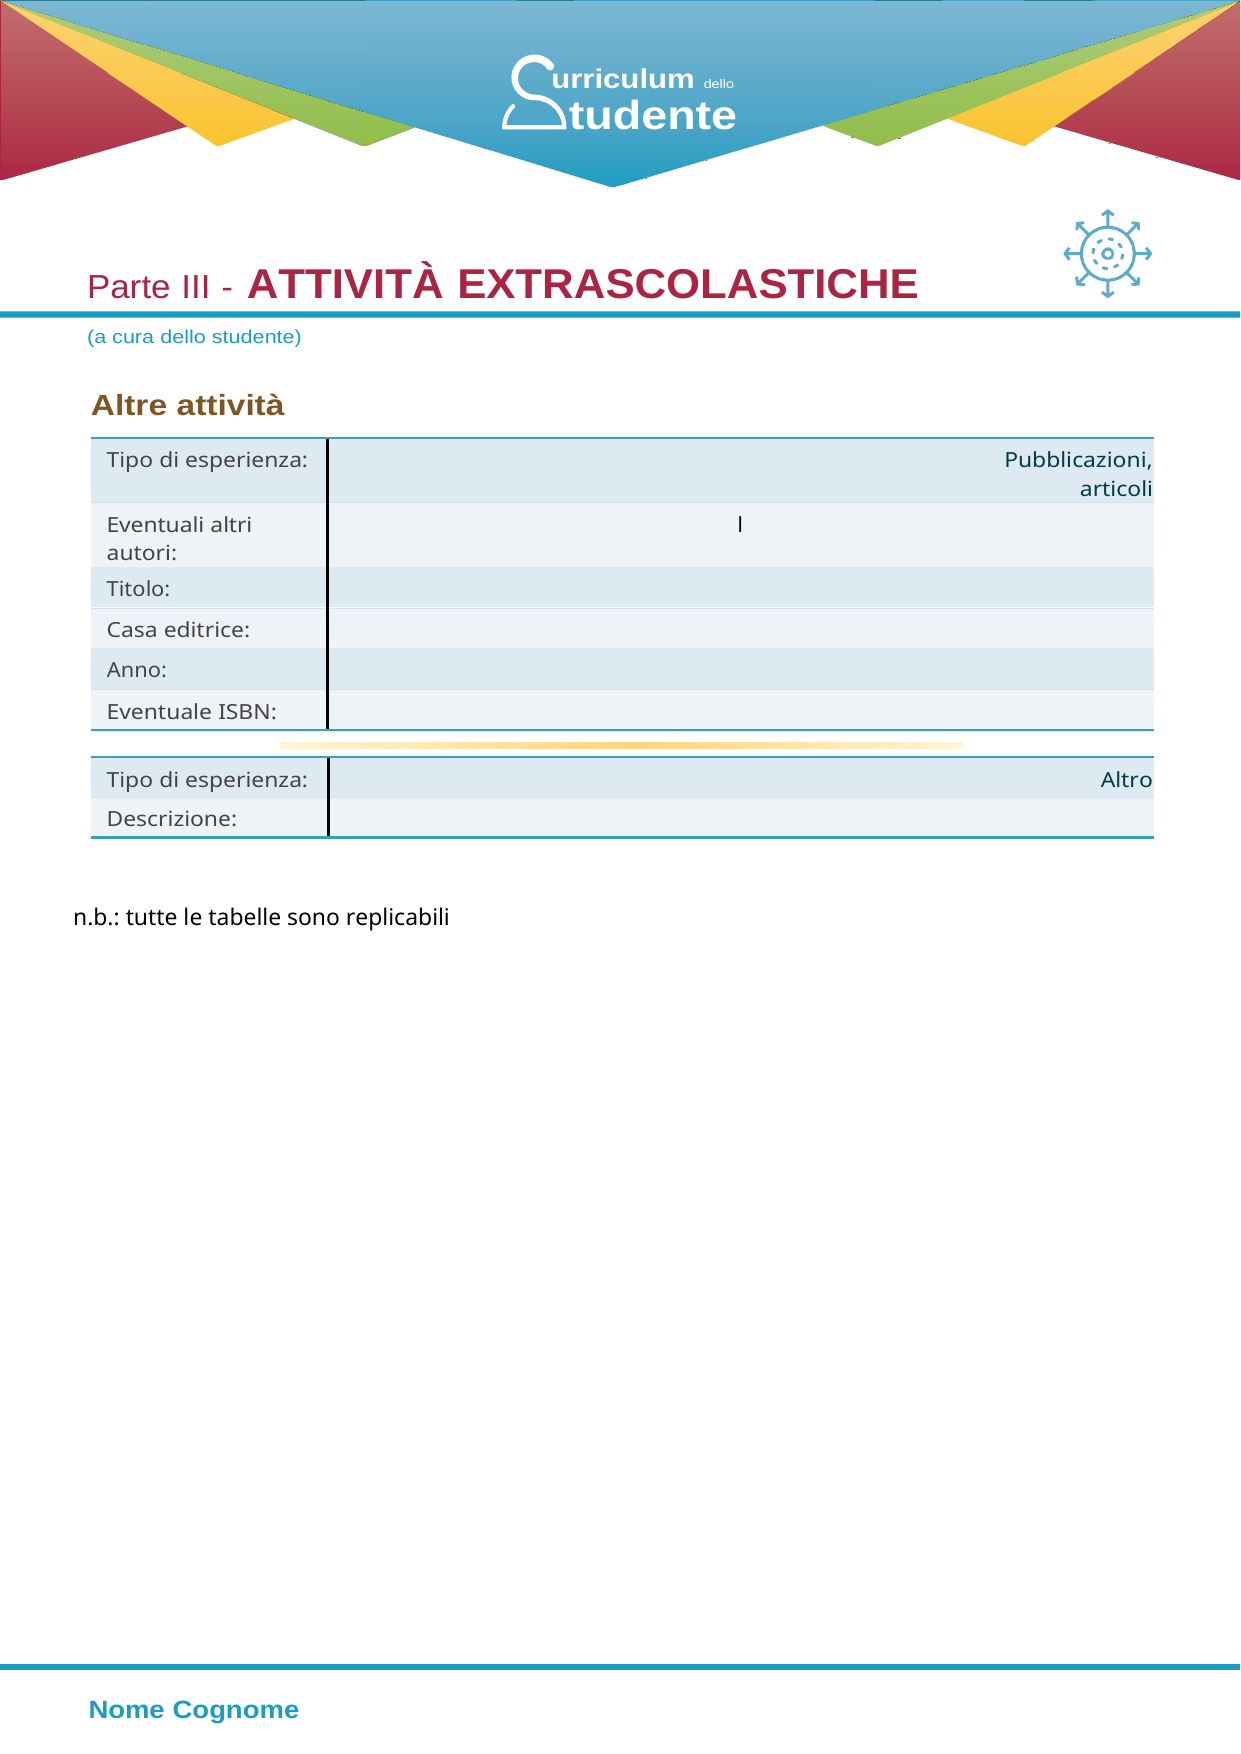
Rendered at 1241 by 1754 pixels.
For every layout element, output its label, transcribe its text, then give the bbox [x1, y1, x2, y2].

table_header Altro [330, 758, 1154, 797]
table_header Pubblicazioni, articoli [329, 439, 1154, 502]
table_cell [329, 648, 1154, 689]
table_cell Anno: [91, 648, 326, 689]
table_cell [330, 798, 1154, 836]
text Parte III - ATTIVITÀ EXTRASCOLASTICHE [87, 259, 1167, 307]
table_cell [329, 567, 1154, 607]
table_header Tipo di esperienza: [91, 439, 326, 502]
table_cell Eventuali altri autori: [91, 503, 326, 567]
picture [0, 0, 1241, 187]
table_cell Titolo: [91, 567, 326, 607]
table_cell Casa editrice: [91, 609, 326, 648]
text (a cura dello studente) [87, 326, 1167, 347]
text n.b.: tutte le tabelle sono replicabili [73, 901, 1167, 932]
text Altre attività [91, 388, 1167, 422]
table_header Tipo di esperienza: [91, 758, 327, 797]
table_cell Descrizione: [91, 798, 327, 836]
table_cell l [329, 503, 1154, 567]
table_cell [329, 690, 1154, 729]
picture [1101, 247, 1114, 260]
table_cell Eventuale ISBN: [91, 690, 326, 729]
picture [279, 742, 964, 749]
table_cell [329, 609, 1154, 648]
